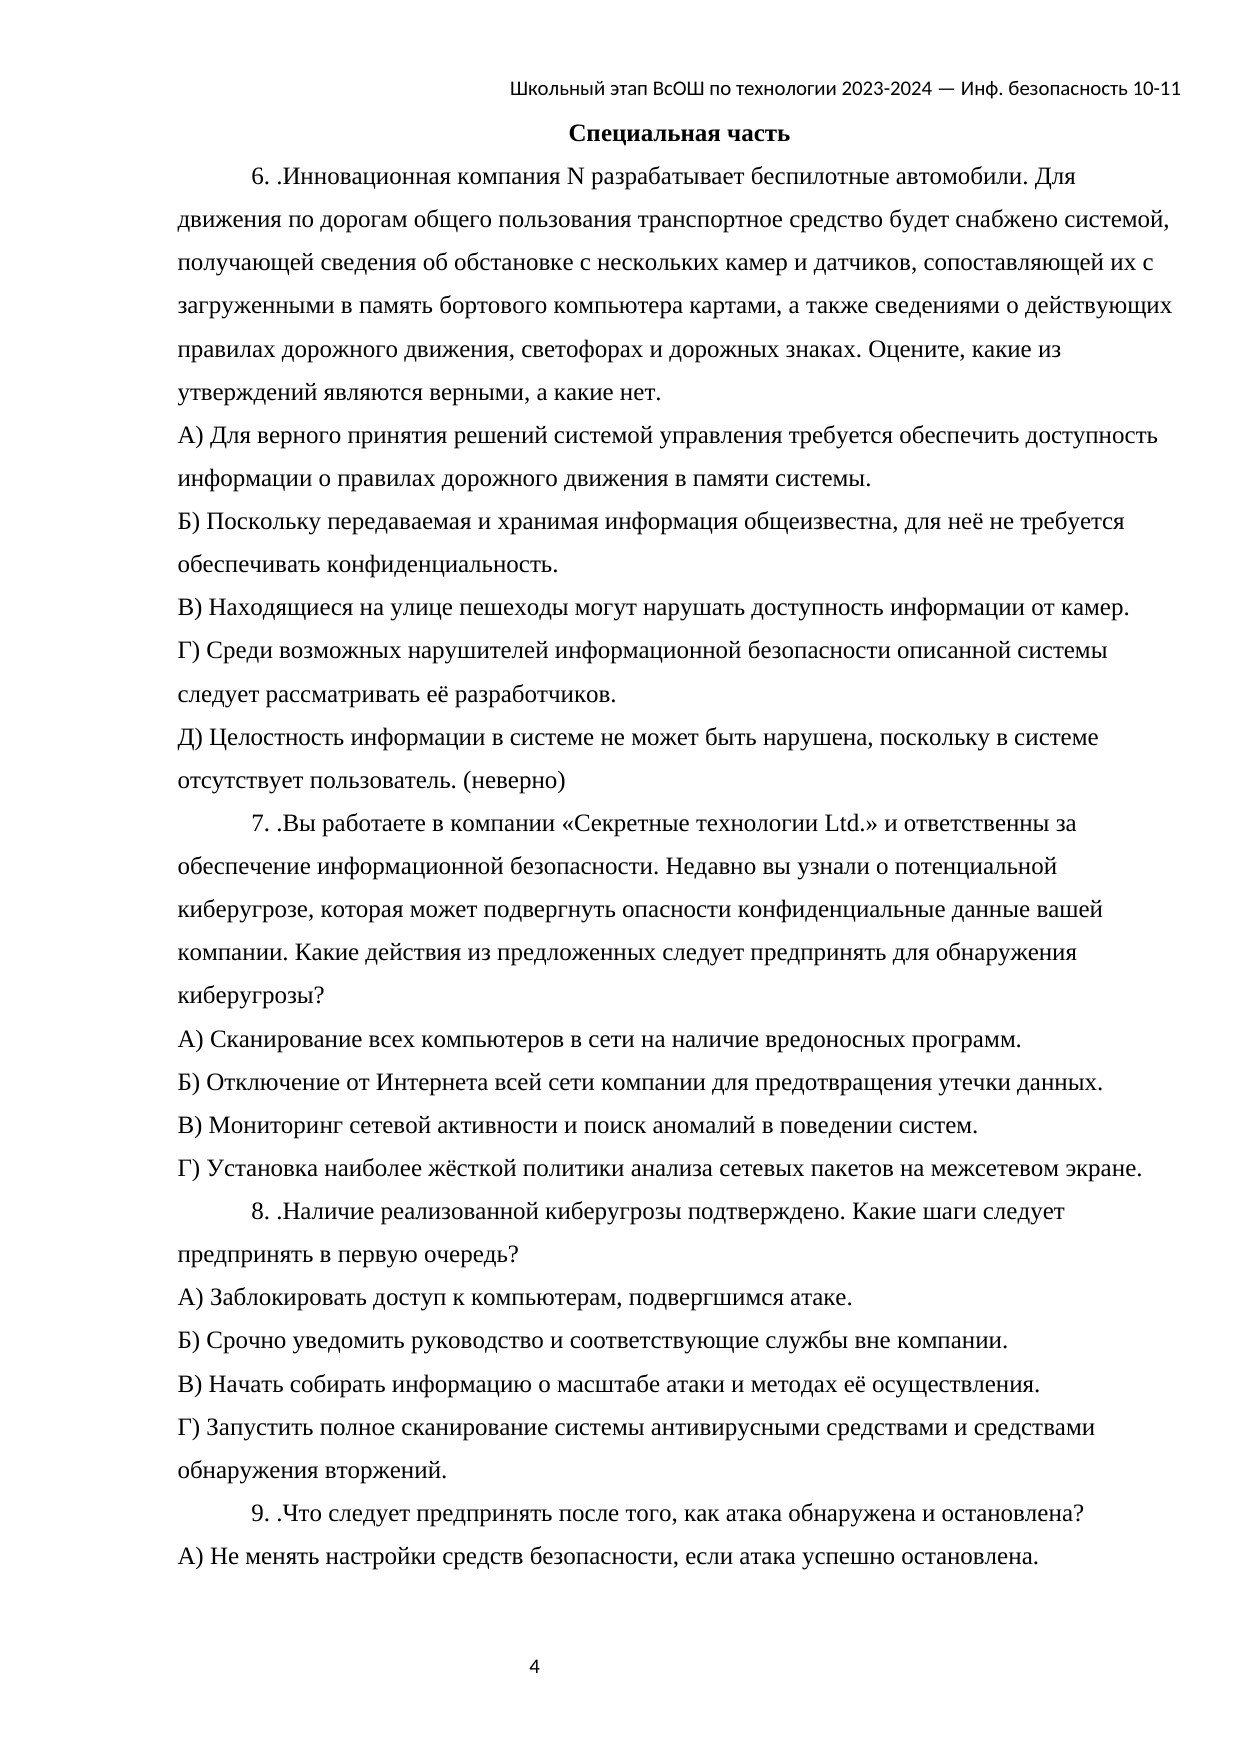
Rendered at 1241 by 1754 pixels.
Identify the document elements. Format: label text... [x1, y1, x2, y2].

list В) Мониторинг сетевой активности и поиск аномалий в поведении систем.  [177, 1110, 1181, 1139]
list Д) Целостность информации в системе не может быть нарушена, поскольку в системе отсутствует пользователь. (неверно) [177, 722, 1181, 794]
list Б) Поскольку передаваемая и хранимая информация общеизвестна, для неё не требуется обеспечивать конфиденциальность. [177, 506, 1181, 578]
list А) Для верного принятия решений системой управления требуется обеспечить доступность информации о правилах дорожного движения в памяти системы.  [177, 420, 1181, 492]
list Б) Отключение от Интернета всей сети компании для предотвращения утечки данных.  [177, 1067, 1181, 1096]
list Г) Установка наиболее жёсткой политики анализа сетевых пакетов на межсетевом экране. [177, 1153, 1181, 1182]
list .Инновационная компания N разрабатывает беспилотные автомобили. Для движения по дорогам общего пользования транспортное средство будет снабжено системой, получающей сведения об обстановке с нескольких камер и датчиков, сопоставляющей их с загруженными в память бортового компьютера картами, а также сведениями о действующих правилах дорожного движения, светофорах и дорожных знаках. Оцените, какие из утверждений являются верными, а какие нет.  [177, 161, 1181, 406]
list Г) Среди возможных нарушителей информационной безопасности описанной системы следует рассматривать её разработчиков. [177, 636, 1181, 707]
list А) Сканирование всех компьютеров в сети на наличие вредоносных программ.  [177, 1024, 1181, 1052]
list А) Заблокировать доступ к компьютерам, подвергшимся атаке.  [177, 1282, 1181, 1311]
list А) Не менять настройки средств безопасности, если атака успешно остановлена.  [177, 1541, 1181, 1570]
list Специальная часть [177, 118, 1181, 147]
list Б) Срочно уведомить руководство и соответствующие службы вне компании.  [177, 1326, 1181, 1354]
list .Что следует предпринять после того, как атака обнаружена и остановлена?  [177, 1498, 1181, 1527]
list Г) Запустить полное сканирование системы антивирусными средствами и средствами обнаружения вторжений. [177, 1412, 1181, 1484]
list .Наличие реализованной киберугрозы подтверждено. Какие шаги следует предпринять в первую очередь?  [177, 1196, 1181, 1268]
list .Вы работаете в компании «Секретные технологии Ltd.» и ответственны за обеспечение информационной безопасности. Недавно вы узнали о потенциальной киберугрозе, которая может подвергнуть опасности конфиденциальные данные вашей компании. Какие действия из предложенных следует предпринять для обнаружения киберугрозы?  [177, 808, 1181, 1009]
list В) Начать собирать информацию о масштабе атаки и методах её осуществления.  [177, 1369, 1181, 1397]
list В) Находящиеся на улице пешеходы могут нарушать доступность информации от камер. [177, 592, 1181, 621]
